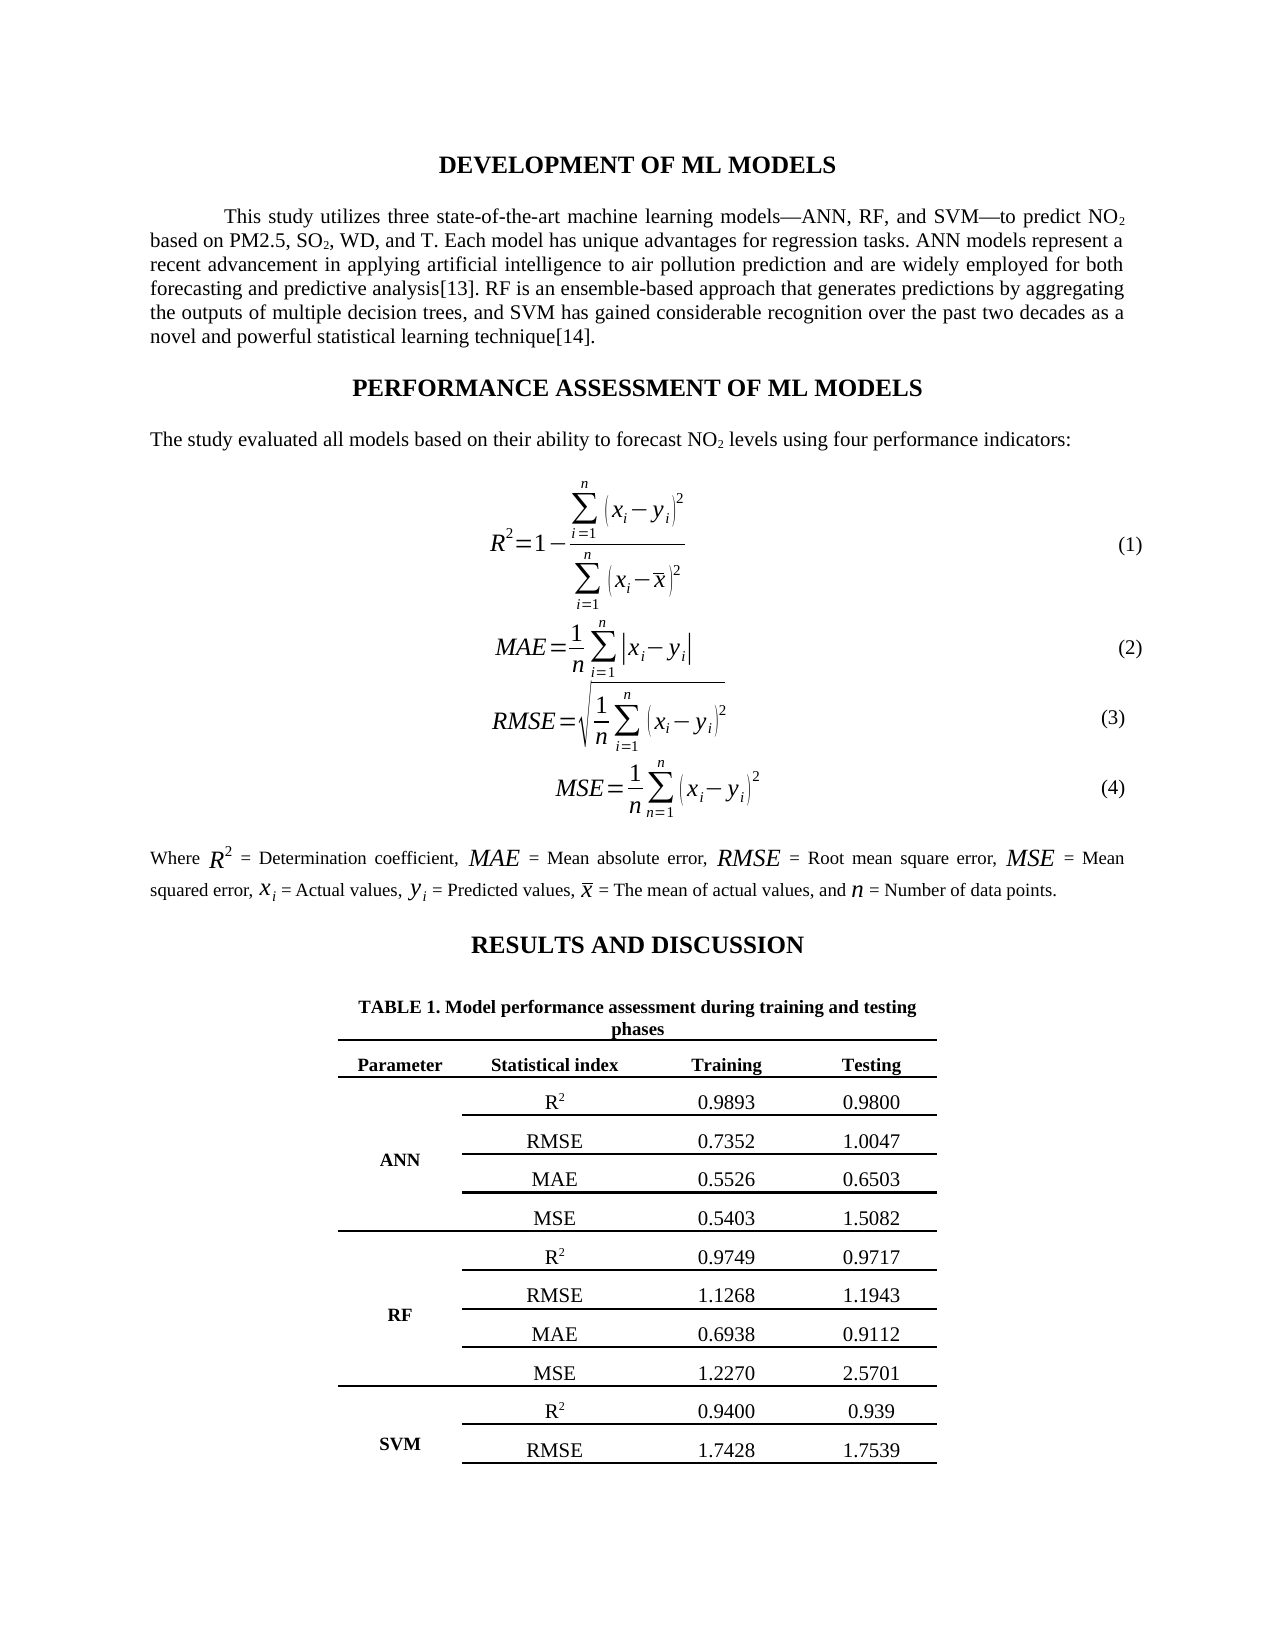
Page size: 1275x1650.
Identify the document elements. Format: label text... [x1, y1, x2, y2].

text The study evaluated all models based on their ability to forecast NO2 levels using four performance indicators: [150, 427, 1125, 451]
table_cell RMSE [462, 1116, 647, 1153]
table_cell 0.6938 [647, 1310, 806, 1346]
table_cell R2 [462, 1078, 647, 1114]
table_cell 1.7539 [806, 1425, 937, 1462]
table_cell 0.9400 [647, 1387, 806, 1423]
table_cell MAE [462, 1155, 647, 1191]
table_cell 0.9717 [806, 1232, 937, 1269]
table_cell 0.939 [806, 1387, 937, 1423]
table_cell 1.1268 [647, 1271, 806, 1307]
table_cell RMSE [462, 1425, 647, 1462]
table_cell R2 [462, 1232, 647, 1269]
table_cell Statistical index [462, 1041, 647, 1076]
table_cell 0.9800 [806, 1078, 937, 1114]
table_cell 1.5082 [806, 1194, 937, 1230]
table_cell 0.7352 [647, 1116, 806, 1153]
table_cell 0.9749 [647, 1232, 806, 1269]
table_cell 0.5403 [647, 1194, 806, 1230]
table_cell MSE [462, 1194, 647, 1230]
table_cell 0.6503 [806, 1155, 937, 1191]
text This study utilizes three state-of-the-art machine learning models—ANN, RF, and SVM—to predict NO2 based on PM2.5, SO2, WD, and T. Each model has unique advantages for regression tasks. ANN models represent a recent advancement in applying artificial intelligence to air pollution prediction and are widely employed for both forecasting and predictive analysis. RF is an ensemble-based approach that generates predictions by aggregating the outputs of multiple decision trees, and SVM has gained considerable recognition over the past two decades as a novel and powerful statistical learning technique. [150, 204, 1125, 348]
table_cell 1.7428 [647, 1425, 806, 1462]
table_cell 0.9893 [647, 1078, 806, 1114]
table_cell RF [338, 1232, 462, 1385]
text Where = Determination coefficient, = Mean absolute error, = Root mean square error, = Mean squared error, = Actual values, = Predicted values, = The mean of actual values, and = Number of data points. [150, 842, 1125, 905]
subtitle Development of ML models [150, 150, 1125, 179]
text (1) [150, 475, 1125, 613]
table_cell ANN [338, 1078, 462, 1230]
text (2) [150, 613, 1125, 681]
table_cell MAE [462, 1310, 647, 1346]
table_cell 1.1943 [806, 1271, 937, 1307]
table_cell Parameter [338, 1041, 462, 1076]
table_cell Training [647, 1041, 806, 1076]
table_cell 2.5701 [806, 1348, 937, 1385]
table_cell 1.2270 [647, 1348, 806, 1385]
text (4) [150, 754, 1125, 821]
subtitle Results and discussion [150, 930, 1125, 959]
table_cell MSE [462, 1348, 647, 1385]
table_cell Testing [806, 1041, 937, 1076]
table_header TABLE 1. Model performance assessment during training and testing phases [338, 984, 937, 1039]
table_cell SVM [338, 1387, 462, 1462]
table_cell R2 [462, 1387, 647, 1423]
subtitle Performance assessment of ML models [150, 373, 1125, 402]
table_cell 1.0047 [806, 1116, 937, 1153]
table_cell 0.9112 [806, 1310, 937, 1346]
table_cell 0.5526 [647, 1155, 806, 1191]
text (3) [150, 681, 1125, 754]
table_cell RMSE [462, 1271, 647, 1307]
